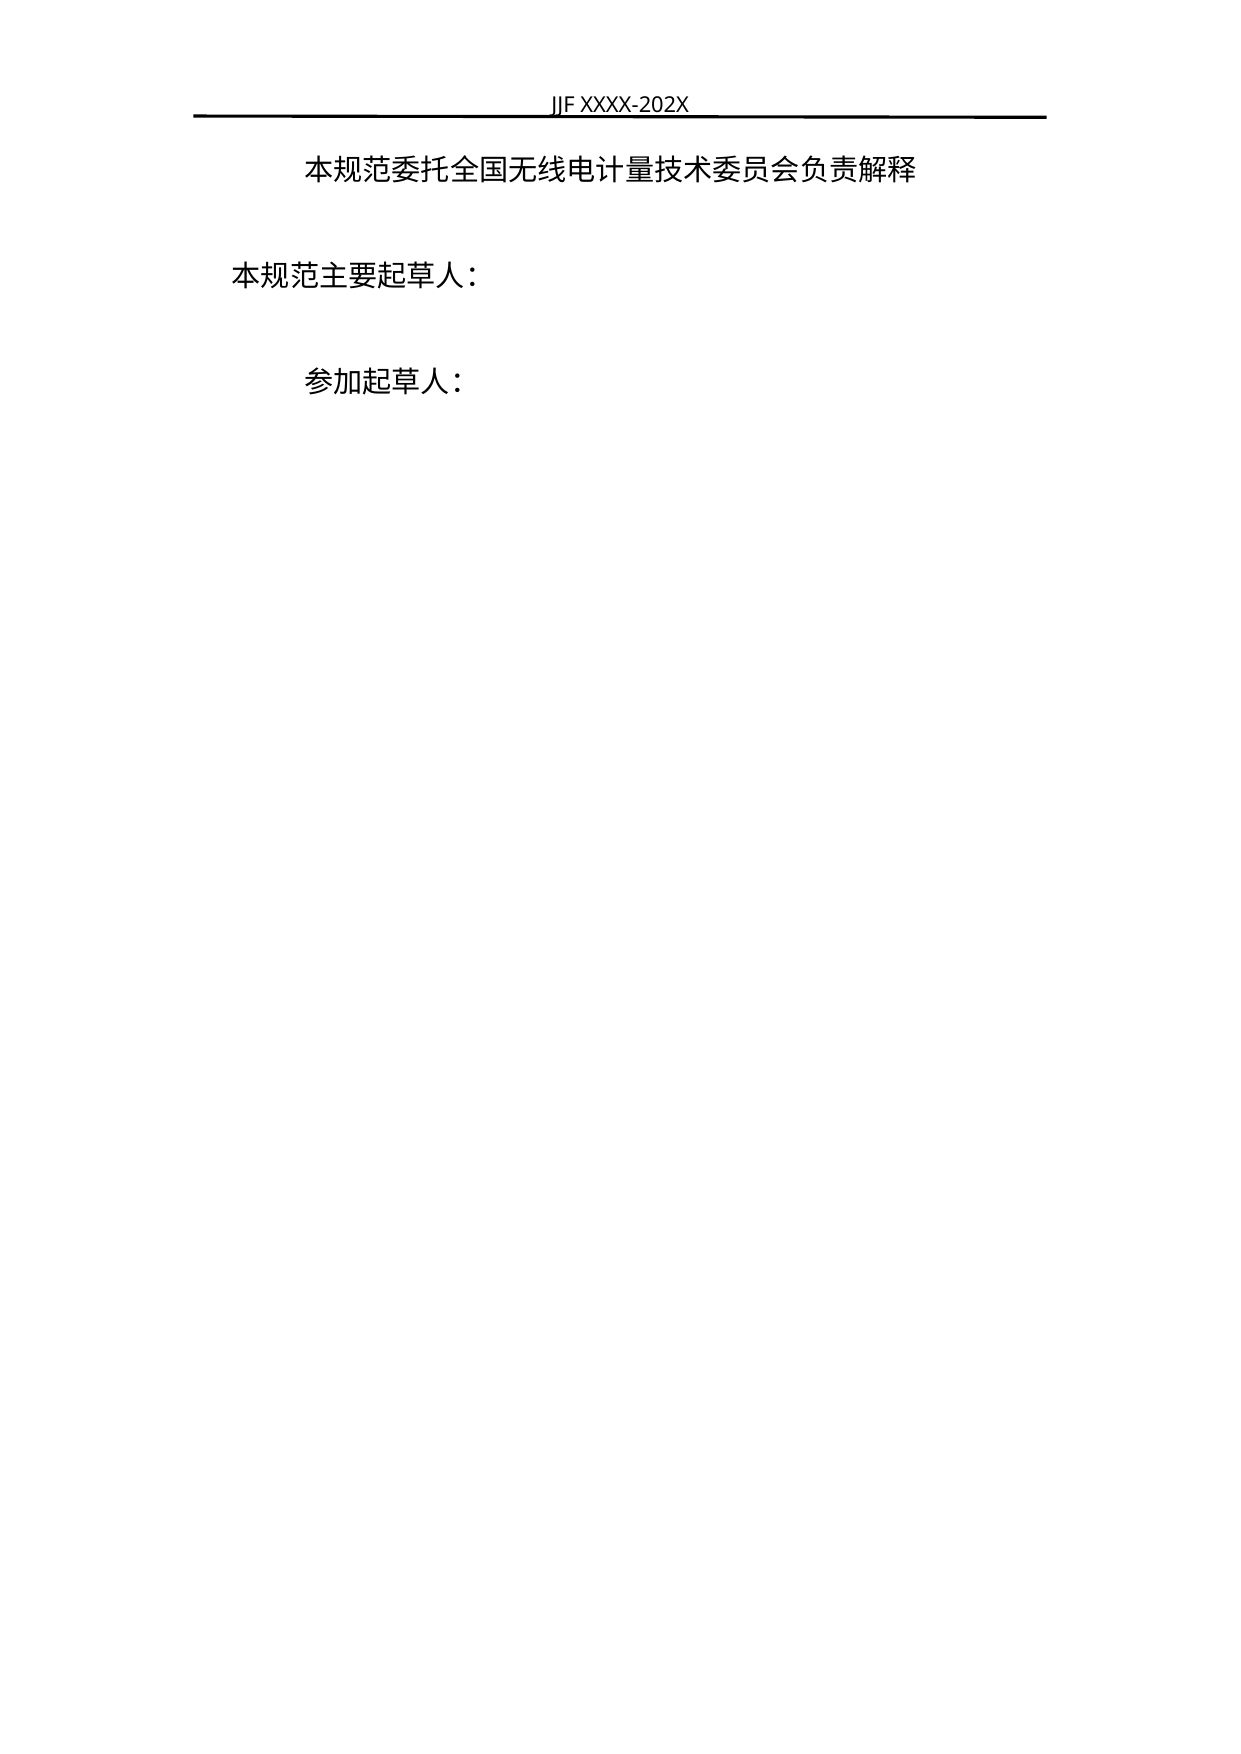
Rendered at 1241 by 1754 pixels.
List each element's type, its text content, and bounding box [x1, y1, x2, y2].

text 本规范主要起草人： [187, 253, 1053, 295]
text 本规范委托全国无线电计量技术委员会负责解释 [187, 146, 1053, 189]
text 参加起草人： [187, 358, 1053, 401]
